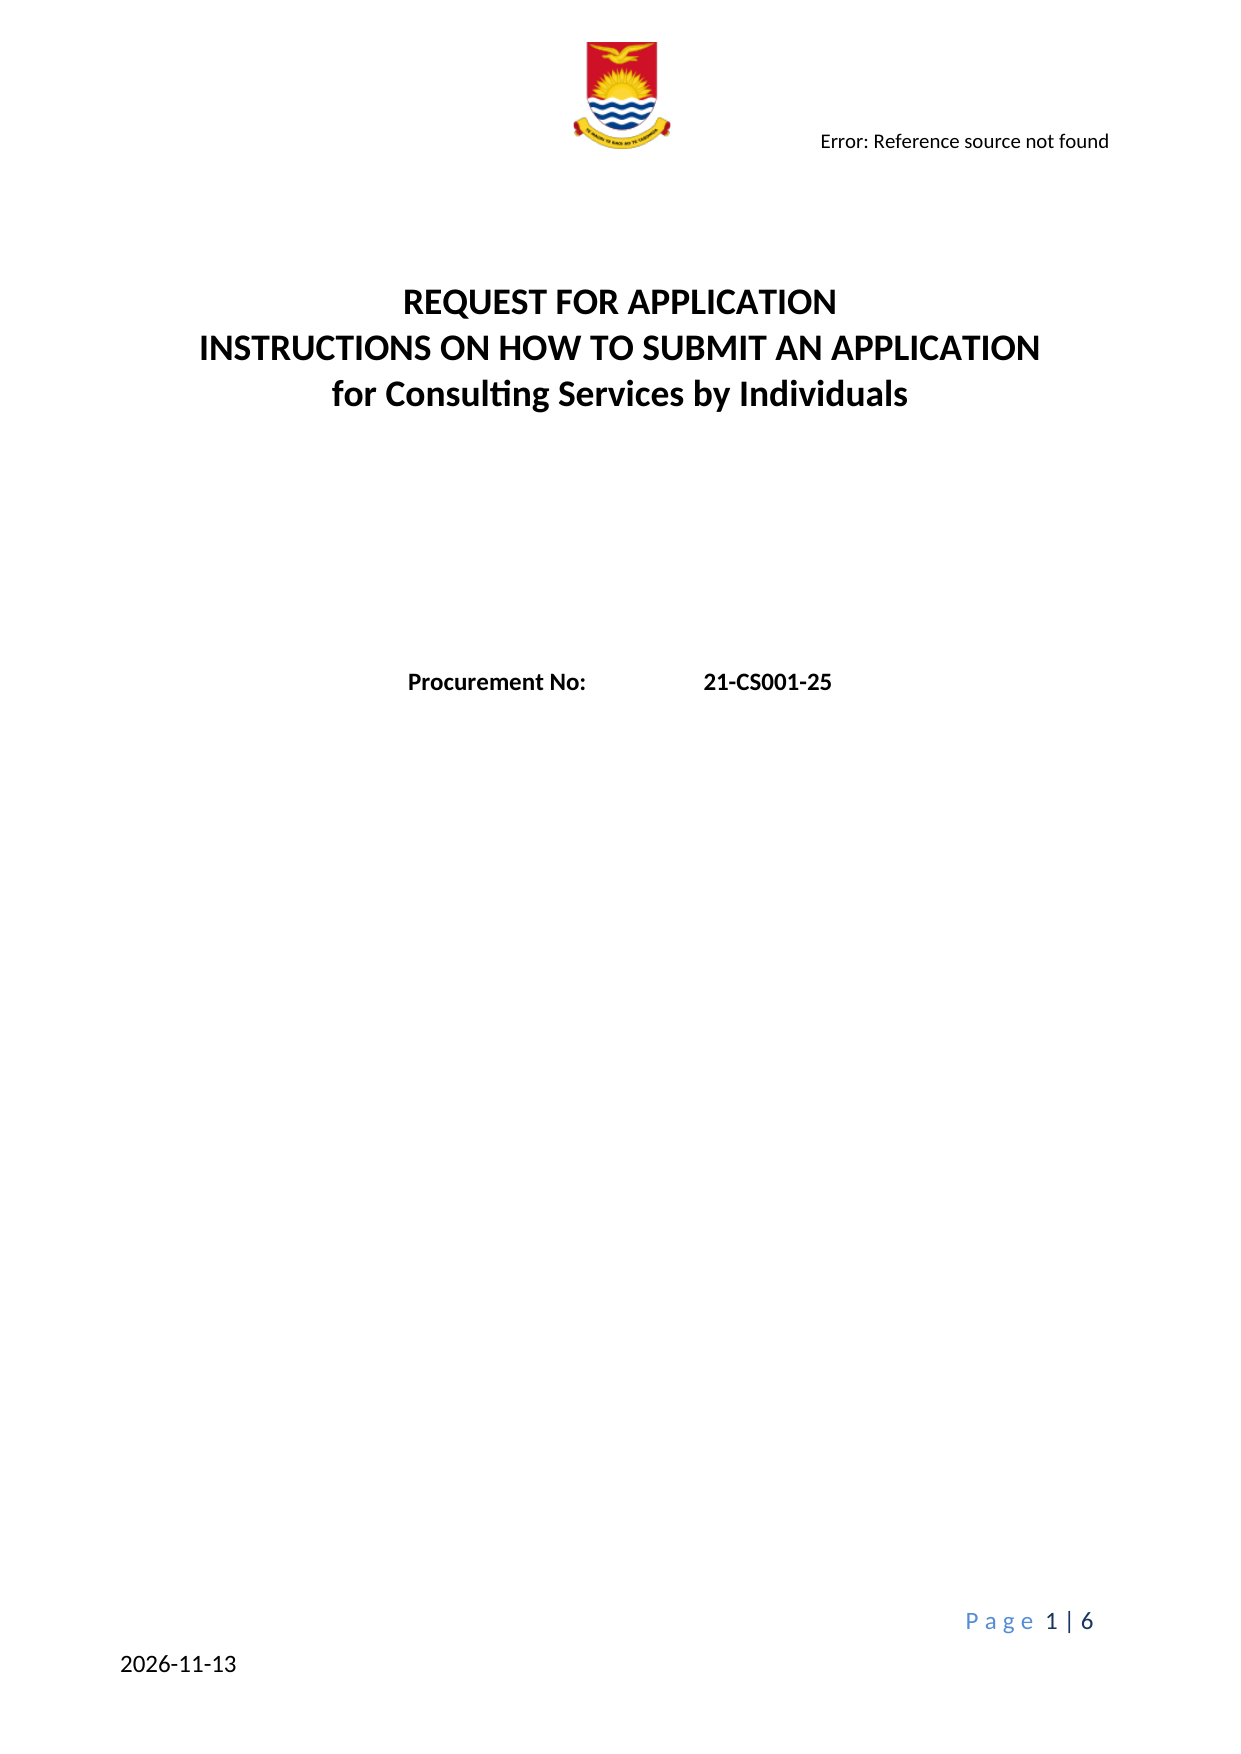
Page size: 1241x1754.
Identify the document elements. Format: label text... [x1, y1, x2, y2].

text REQUEST FOR APPLICATION INSTRUCTIONS ON HOW TO SUBMIT AN APPLICATION for Consulting Services by Individuals [120, 278, 1120, 416]
text Procurement No: 21-CS001-25 [120, 666, 1120, 696]
picture [573, 42, 671, 149]
